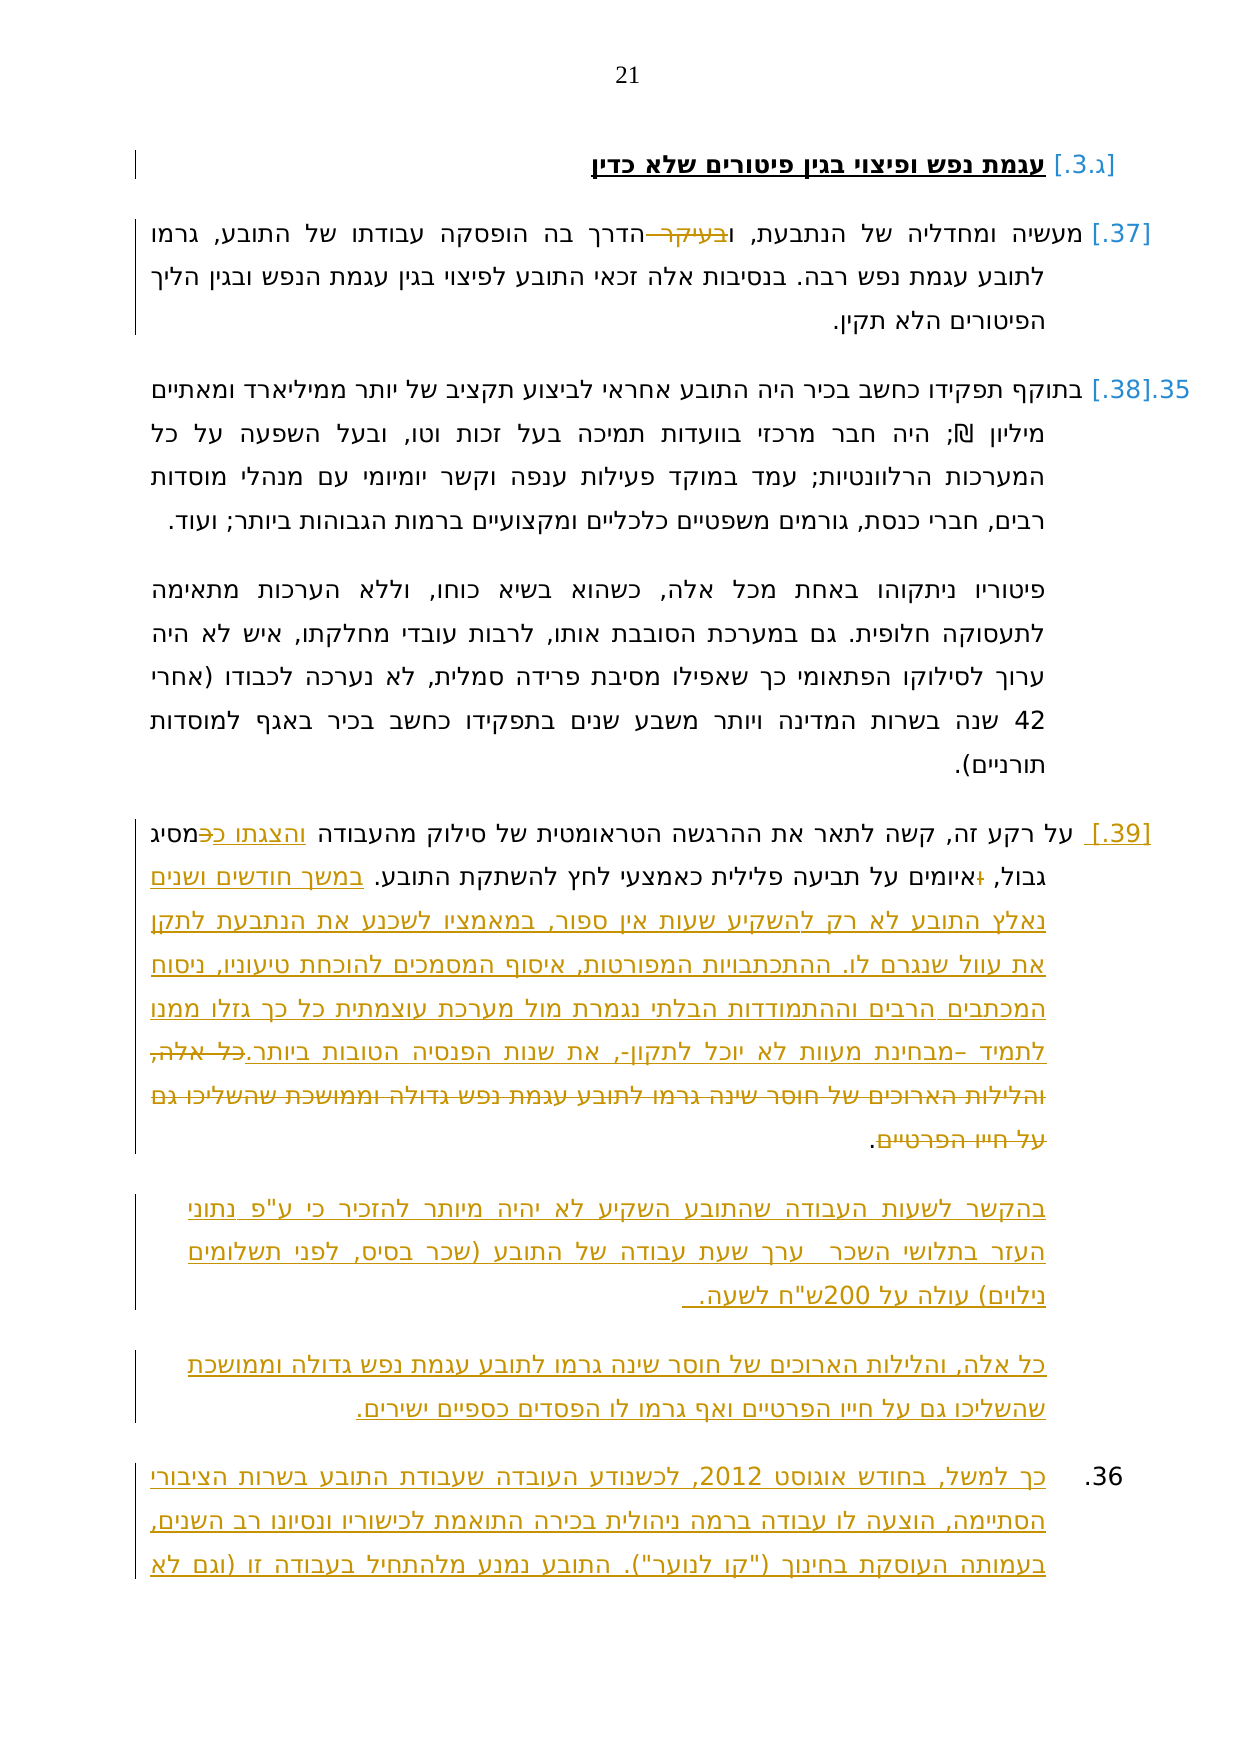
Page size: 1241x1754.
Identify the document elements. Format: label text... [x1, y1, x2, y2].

subtitle עגמת נפש ופיצוי בגין פיטורים שלא כדין [150, 150, 1081, 179]
list מעשיה ומחדליה של הנתבעת, והדרך בה הופסקה עבודתו של התובע, גרמו לתובע עגמת נפש רבה. בנסיבות אלה זכאי התובע לפיצוי בגין עגמת הנפש ובגין הליך הפיטורים הלא תקין. [150, 219, 1084, 335]
text פיטוריו ניתקוהו באחת מכל אלה, כשהוא בשיא כוחו, וללא הערכות מתאימה לתעסוקה חלופית. גם במערכת הסובבת אותו, לרבות עובדי מחלקתו, איש לא היה ערוך לסילוקו הפתאומי כך שאפילו מסיבת פרידה סמלית, לא נערכה לכבודו (אחרי 42 שנה בשרות המדינה ויותר משבע שנים בתפקידו כחשב בכיר באגף למוסדות תורניים). [150, 575, 1046, 779]
list בתוקף תפקידו כחשב בכיר היה התובע אחראי לביצוע תקציב של יותר ממיליארד ומאתיים מיליון ₪; היה חבר מרכזי בוועדות תמיכה בעל זכות וטו, ובעל השפעה על כל המערכות הרלוונטיות; עמד במוקד פעילות ענפה וקשר יומיומי עם מנהלי מוסדות רבים, חברי כנסת, גורמים משפטיים כלכליים ומקצועיים ברמות הגבוהות ביותר; ועוד. [150, 375, 1084, 535]
list על רקע זה, קשה לתאר את ההרגשה הטראומטית של סילוק מהעבודה מסיג גבול, איומים על תביעה פלילית כאמצעי לחץ להשתקת התובע. . [150, 819, 1084, 1154]
